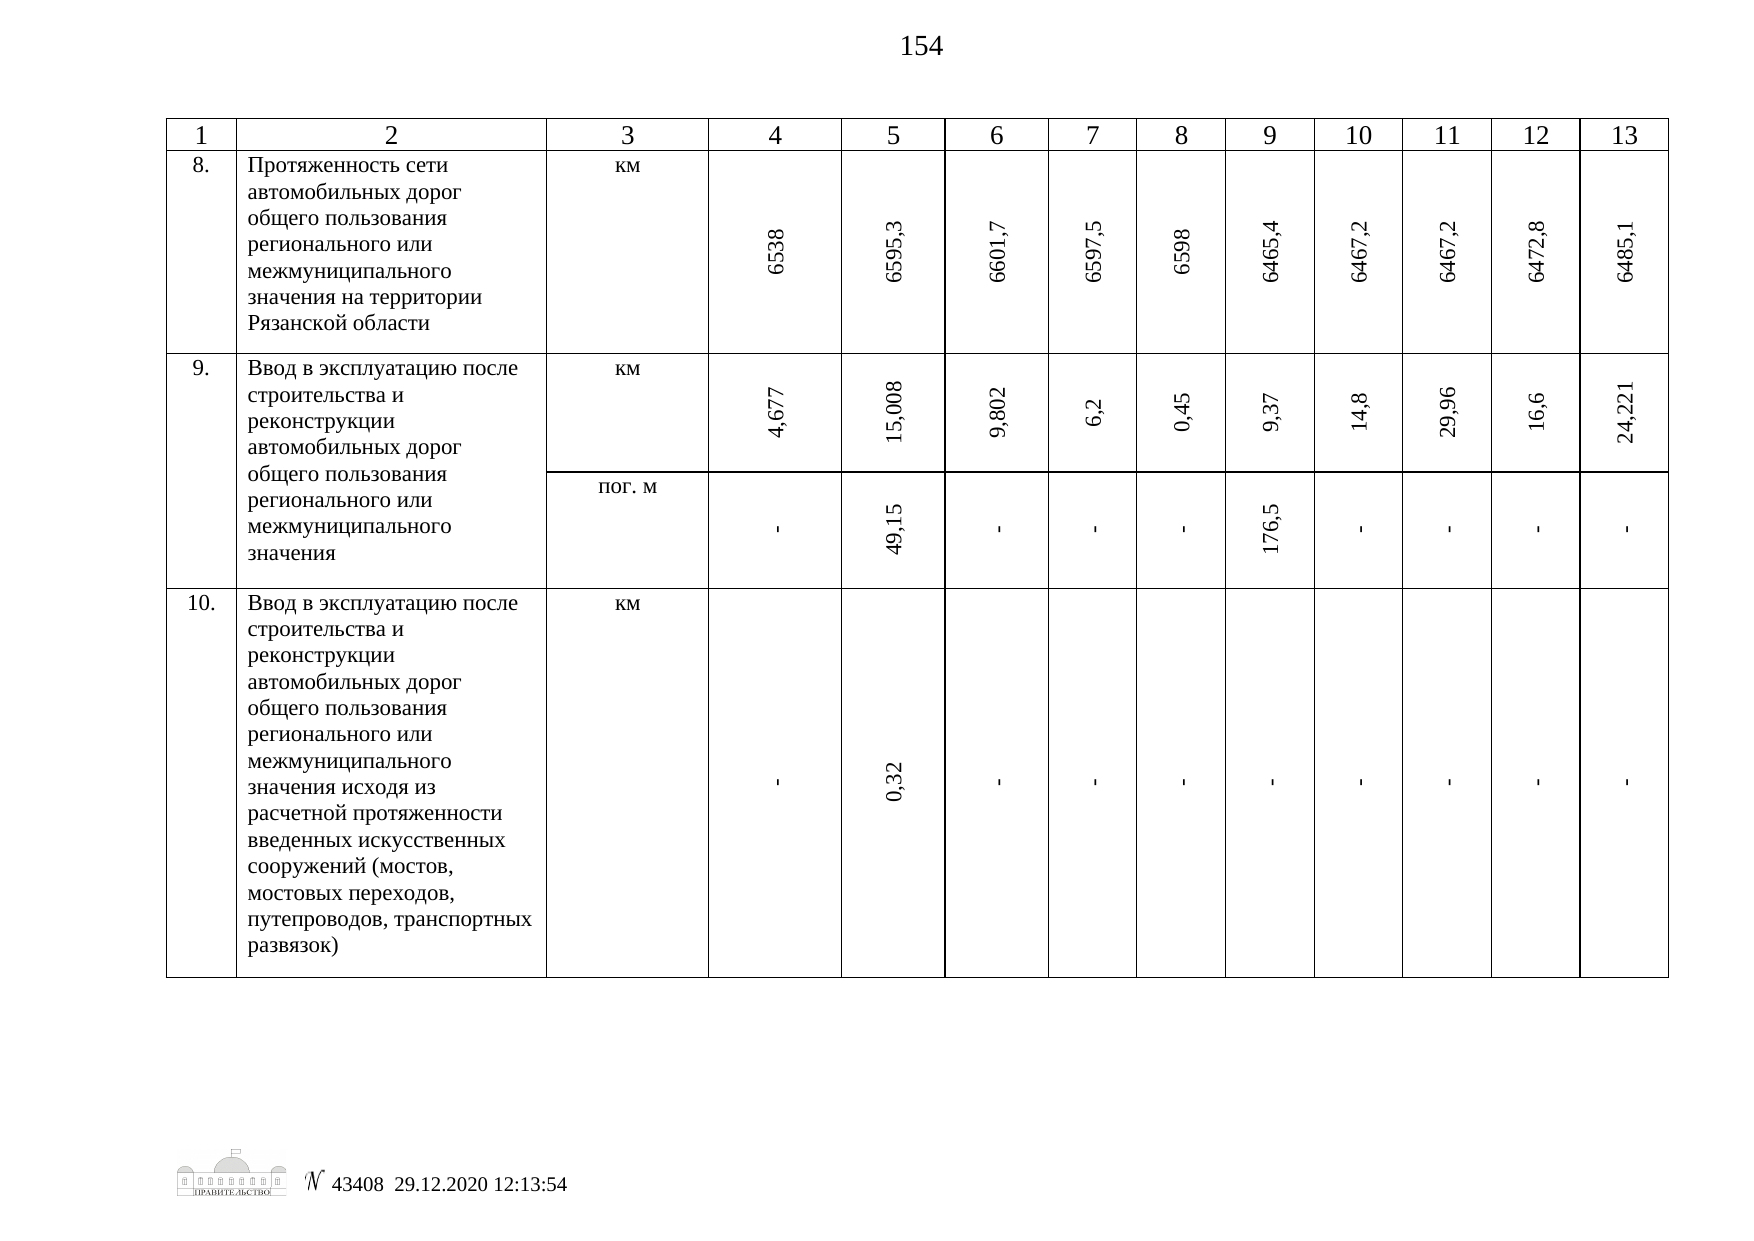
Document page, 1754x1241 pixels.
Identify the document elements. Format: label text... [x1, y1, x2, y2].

table_header 8 [1137, 119, 1225, 150]
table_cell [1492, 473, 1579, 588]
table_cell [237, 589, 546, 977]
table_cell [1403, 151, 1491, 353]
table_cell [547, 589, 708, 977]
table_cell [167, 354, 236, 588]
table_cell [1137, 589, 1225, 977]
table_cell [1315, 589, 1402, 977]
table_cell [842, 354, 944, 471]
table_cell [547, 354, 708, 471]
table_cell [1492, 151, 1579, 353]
table_header 9 [1226, 119, 1314, 150]
table_header 6 [946, 119, 1048, 150]
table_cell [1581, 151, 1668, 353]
table_header 5 [842, 119, 944, 150]
table_header 12 [1492, 119, 1579, 150]
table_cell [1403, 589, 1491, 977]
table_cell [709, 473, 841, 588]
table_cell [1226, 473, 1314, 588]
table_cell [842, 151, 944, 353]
table_header 2 [237, 119, 546, 150]
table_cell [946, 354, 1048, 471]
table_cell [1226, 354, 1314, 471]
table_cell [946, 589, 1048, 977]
picture [177, 1149, 287, 1196]
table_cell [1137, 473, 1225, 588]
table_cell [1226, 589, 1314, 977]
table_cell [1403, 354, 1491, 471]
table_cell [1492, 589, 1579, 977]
table_header 10 [1315, 119, 1402, 150]
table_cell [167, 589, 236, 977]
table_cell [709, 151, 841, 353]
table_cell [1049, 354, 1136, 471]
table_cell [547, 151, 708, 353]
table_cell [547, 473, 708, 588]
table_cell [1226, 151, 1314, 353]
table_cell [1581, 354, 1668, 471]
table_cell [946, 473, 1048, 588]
table_header 4 [709, 119, 841, 150]
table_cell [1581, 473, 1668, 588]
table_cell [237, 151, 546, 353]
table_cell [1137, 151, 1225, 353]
table_header 13 [1581, 119, 1668, 150]
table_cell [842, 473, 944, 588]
picture [300, 1167, 329, 1192]
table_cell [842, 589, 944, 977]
table_header 1 [167, 119, 236, 150]
table_header 11 [1403, 119, 1491, 150]
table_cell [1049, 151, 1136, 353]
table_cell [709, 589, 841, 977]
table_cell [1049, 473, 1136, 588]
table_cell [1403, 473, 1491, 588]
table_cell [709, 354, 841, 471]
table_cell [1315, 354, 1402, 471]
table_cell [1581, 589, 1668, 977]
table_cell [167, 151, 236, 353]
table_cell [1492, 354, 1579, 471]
table_header 7 [1049, 119, 1136, 150]
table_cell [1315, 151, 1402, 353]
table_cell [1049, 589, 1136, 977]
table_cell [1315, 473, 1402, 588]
table_header 3 [547, 119, 708, 150]
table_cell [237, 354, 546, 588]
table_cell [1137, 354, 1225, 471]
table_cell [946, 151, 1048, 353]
